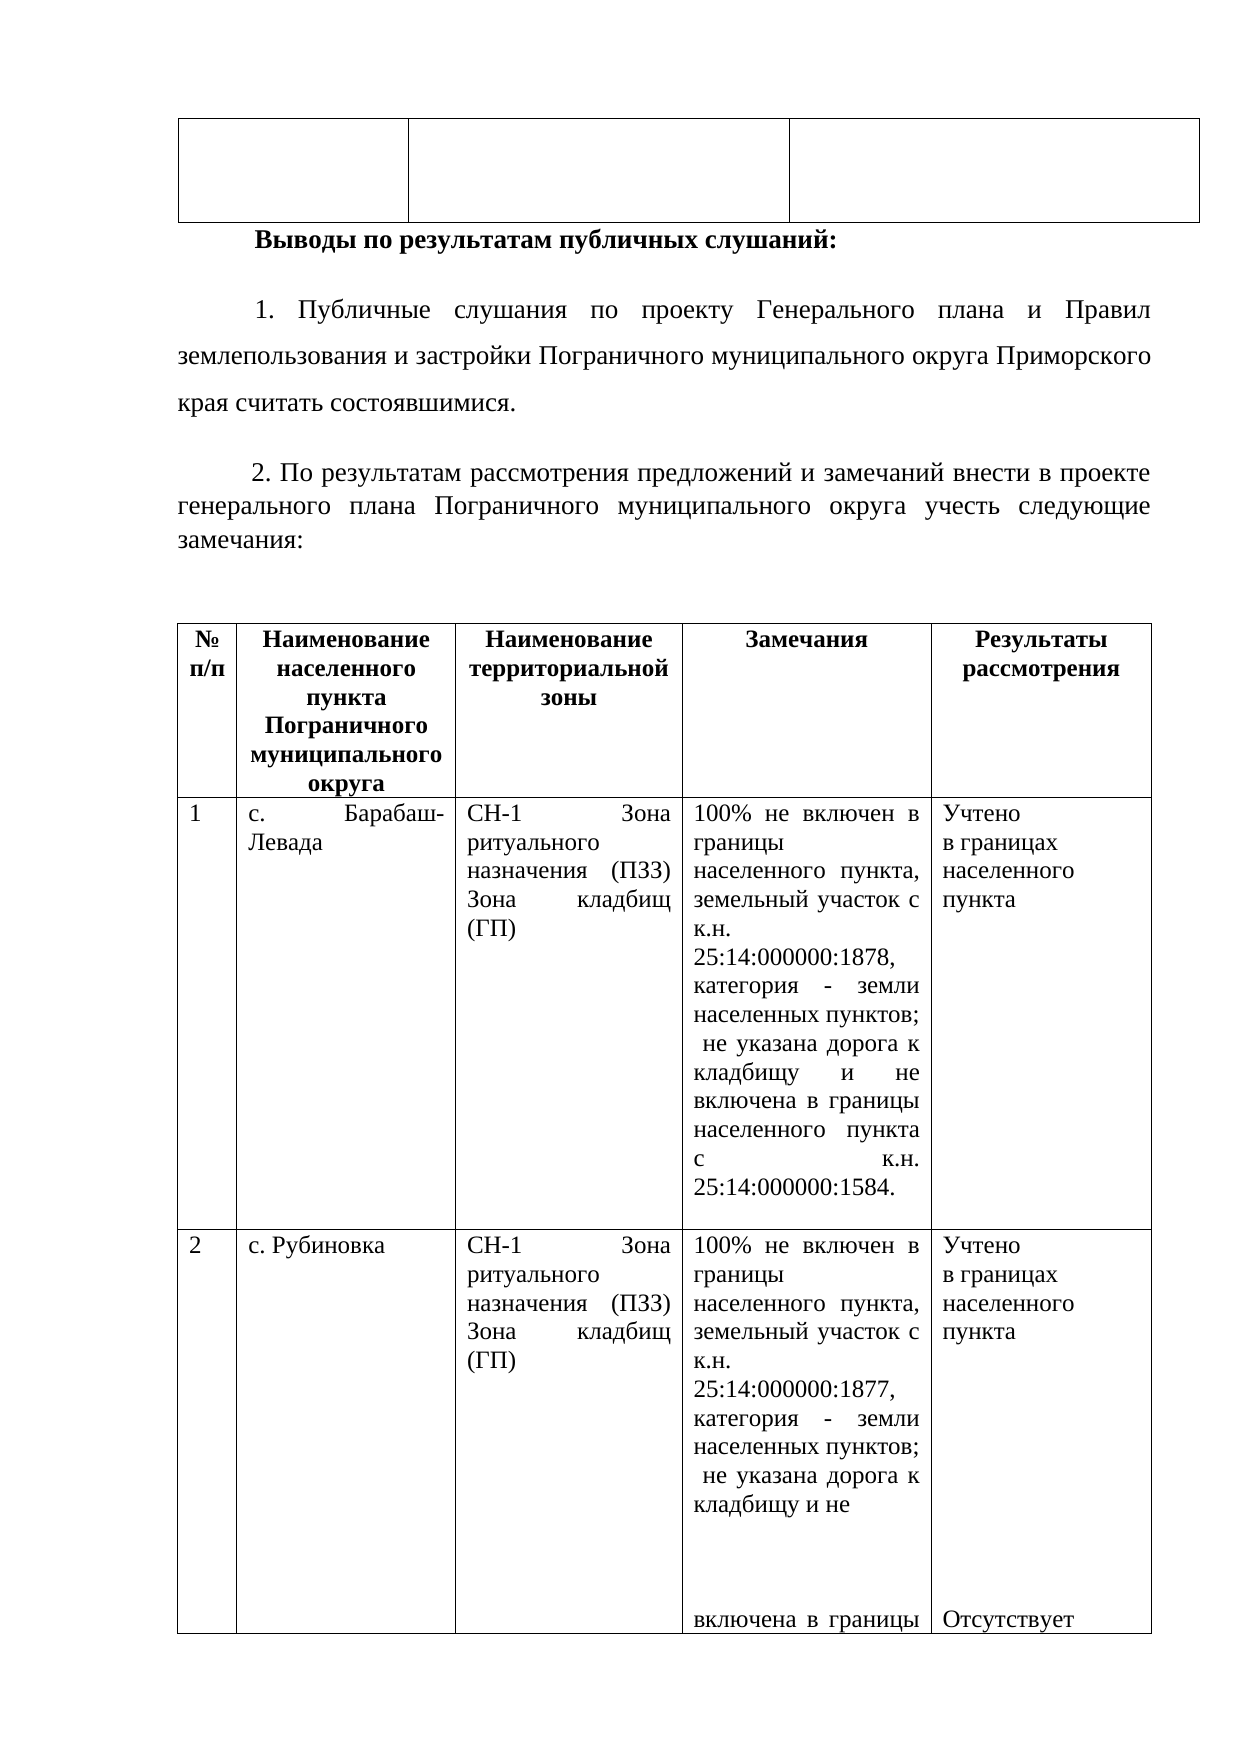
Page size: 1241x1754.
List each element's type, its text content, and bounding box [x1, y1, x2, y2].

table_cell 100% не включен в границы населенного пункта, земельный участок с к.н. 25:14:000000:1878, категория - земли населенных пунктов; не указана дорога к кладбищу и не включена в границы населенного пункта с к.н. 25:14:000000:1584. [683, 798, 931, 1229]
text Выводы по результатам публичных слушаний: [177, 223, 1152, 254]
table_header Замечания [683, 624, 931, 797]
table_cell [179, 119, 408, 222]
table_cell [932, 1230, 1151, 1633]
table_header Результаты рассмотрения [932, 624, 1151, 797]
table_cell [456, 1230, 682, 1633]
table_header № п/п [178, 624, 236, 797]
table_cell [409, 119, 789, 222]
table_cell 1 [178, 798, 236, 1229]
table_header Наименование населенного пункта Пограничного муниципального округа [237, 624, 455, 797]
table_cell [683, 1230, 931, 1633]
table_cell 2 [178, 1230, 236, 1633]
text 2. По результатам рассмотрения предложений и замечаний внести в проекте генерального плана Пограничного муниципального округа учесть следующие замечания: [177, 456, 1152, 554]
table_cell с. Рубиновка [237, 1230, 455, 1633]
table_cell [790, 119, 1164, 222]
table_header Наименование территориальной зоны [456, 624, 682, 797]
table_cell Учтено в границах населенного пункта [932, 798, 1151, 1229]
table_cell с. Барабаш-Левада [237, 798, 455, 1229]
text 1. Публичные слушания по проекту Генерального плана и Правил землепользования и застройки Пограничного муниципального округа Приморского края считать состоявшимися. [177, 293, 1152, 417]
table_cell [1164, 119, 1199, 222]
table_cell СН-1 Зона ритуального назначения (ПЗЗ) Зона кладбищ (ГП) [456, 798, 682, 1229]
